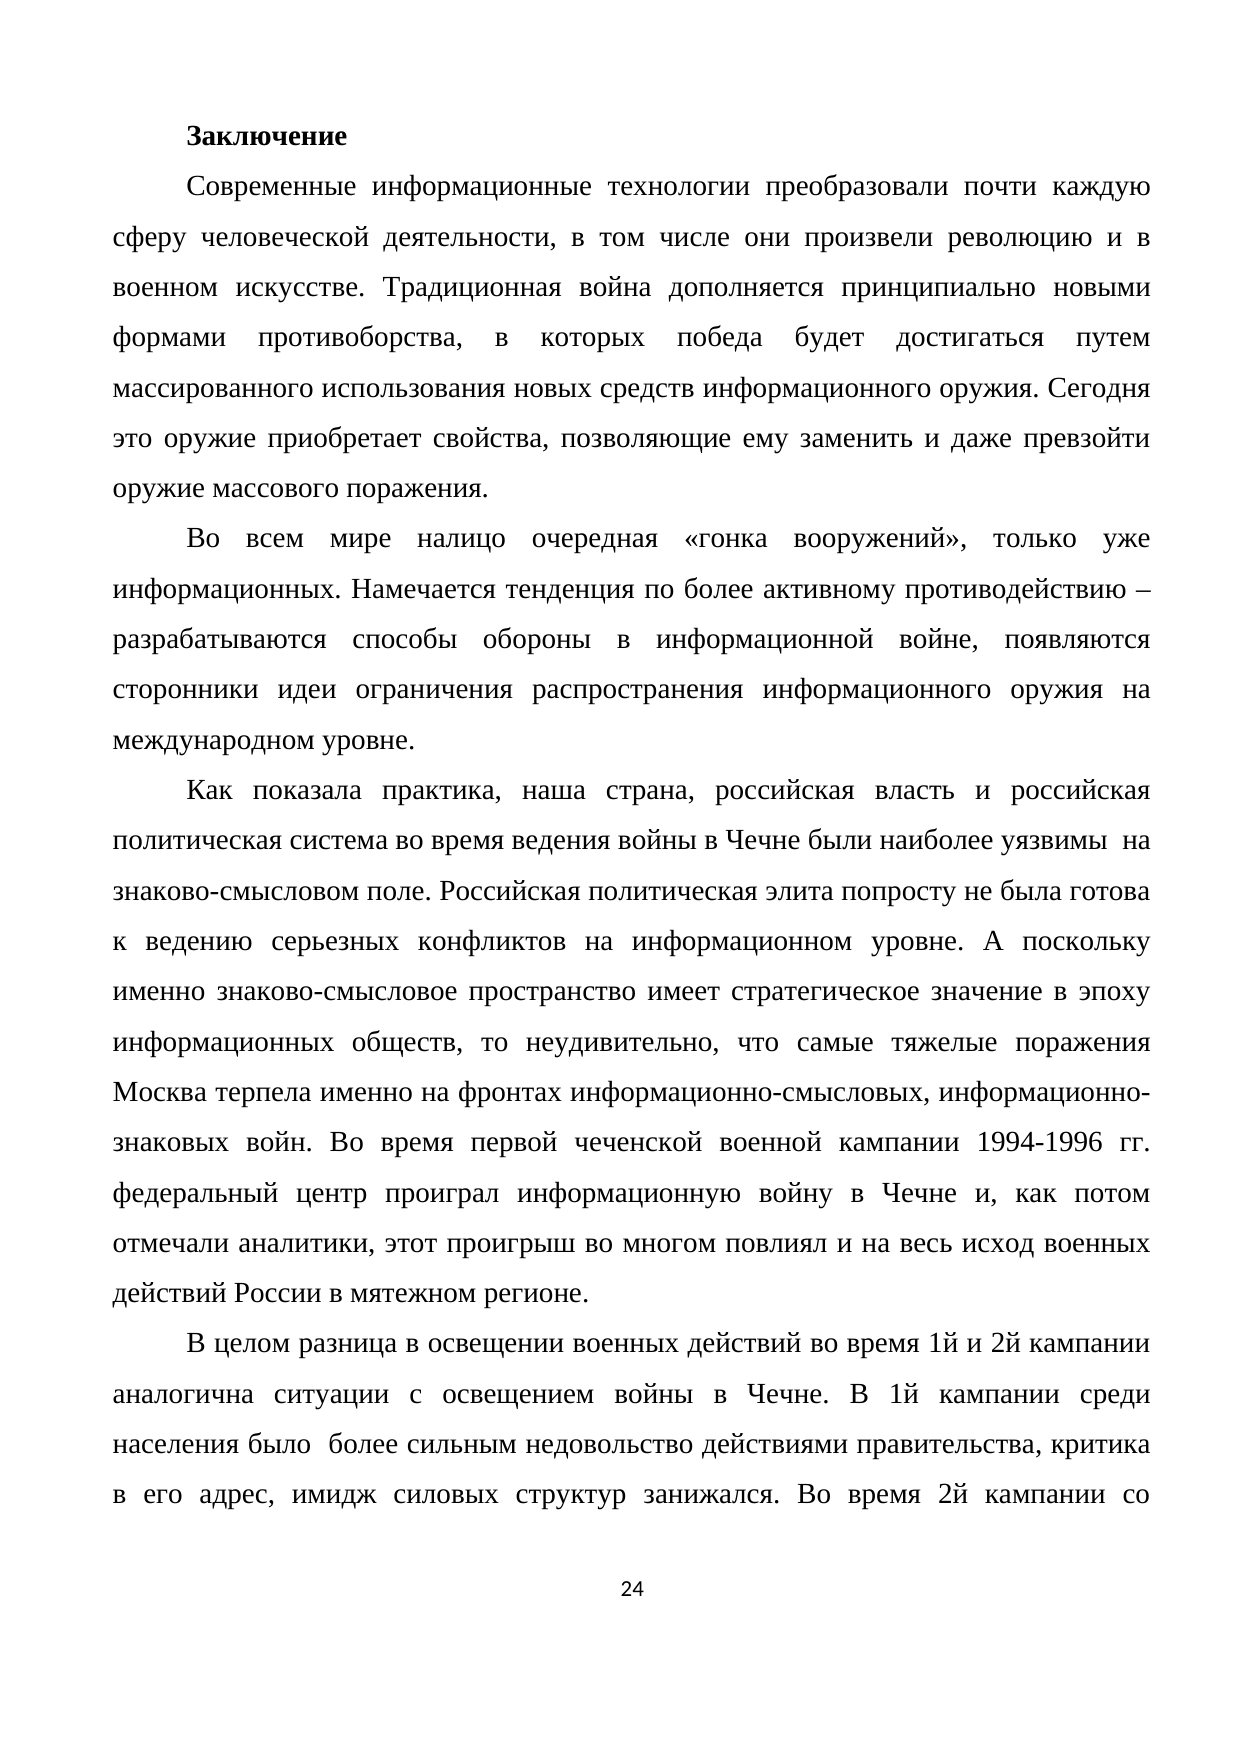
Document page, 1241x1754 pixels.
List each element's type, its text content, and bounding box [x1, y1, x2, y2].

text Заключение [112, 118, 1152, 152]
text Во всем мире налицо очередная «гонка вооружений», только уже информационных. Намечается тенденция по более активному противодействию – разрабатываются способы обороны в информационной войне, появляются сторонники идеи ограничения распространения информационного оружия на международном уровне. [112, 521, 1152, 755]
text Современные информационные технологии преобразовали почти каждую сферу человеческой деятельности, в том числе они произвели революцию и в военном искусстве. Традиционная война дополняется принципиально новыми формами противоборства, в которых победа будет достигаться путем массированного использования новых средств информационного оружия. Сегодня это оружие приобретает свойства, позволяющие ему заменить и даже превзойти оружие массового поражения. [112, 168, 1152, 504]
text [112, 1326, 1152, 1510]
text Как показала практика, наша страна, российская власть и российская политическая система во время ведения войны в Чечне были наиболее уязвимы на знаково-смысловом поле. Российская политическая элита попросту не была готова к ведению серьезных конфликтов на информационном уровне. А поскольку именно знаково-смысловое пространство имеет стратегическое значение в эпоху информационных обществ, то неудивительно, что самые тяжелые поражения Москва терпела именно на фронтах информационно-смысловых, информационно-знаковых войн. Во время первой чеченской военной кампании 1994-1996 гг. федеральный центр проиграл информационную войну в Чечне и, как потом отмечали аналитики, этот проигрыш во многом повлиял и на весь исход военных действий России в мятежном регионе. [112, 772, 1152, 1309]
